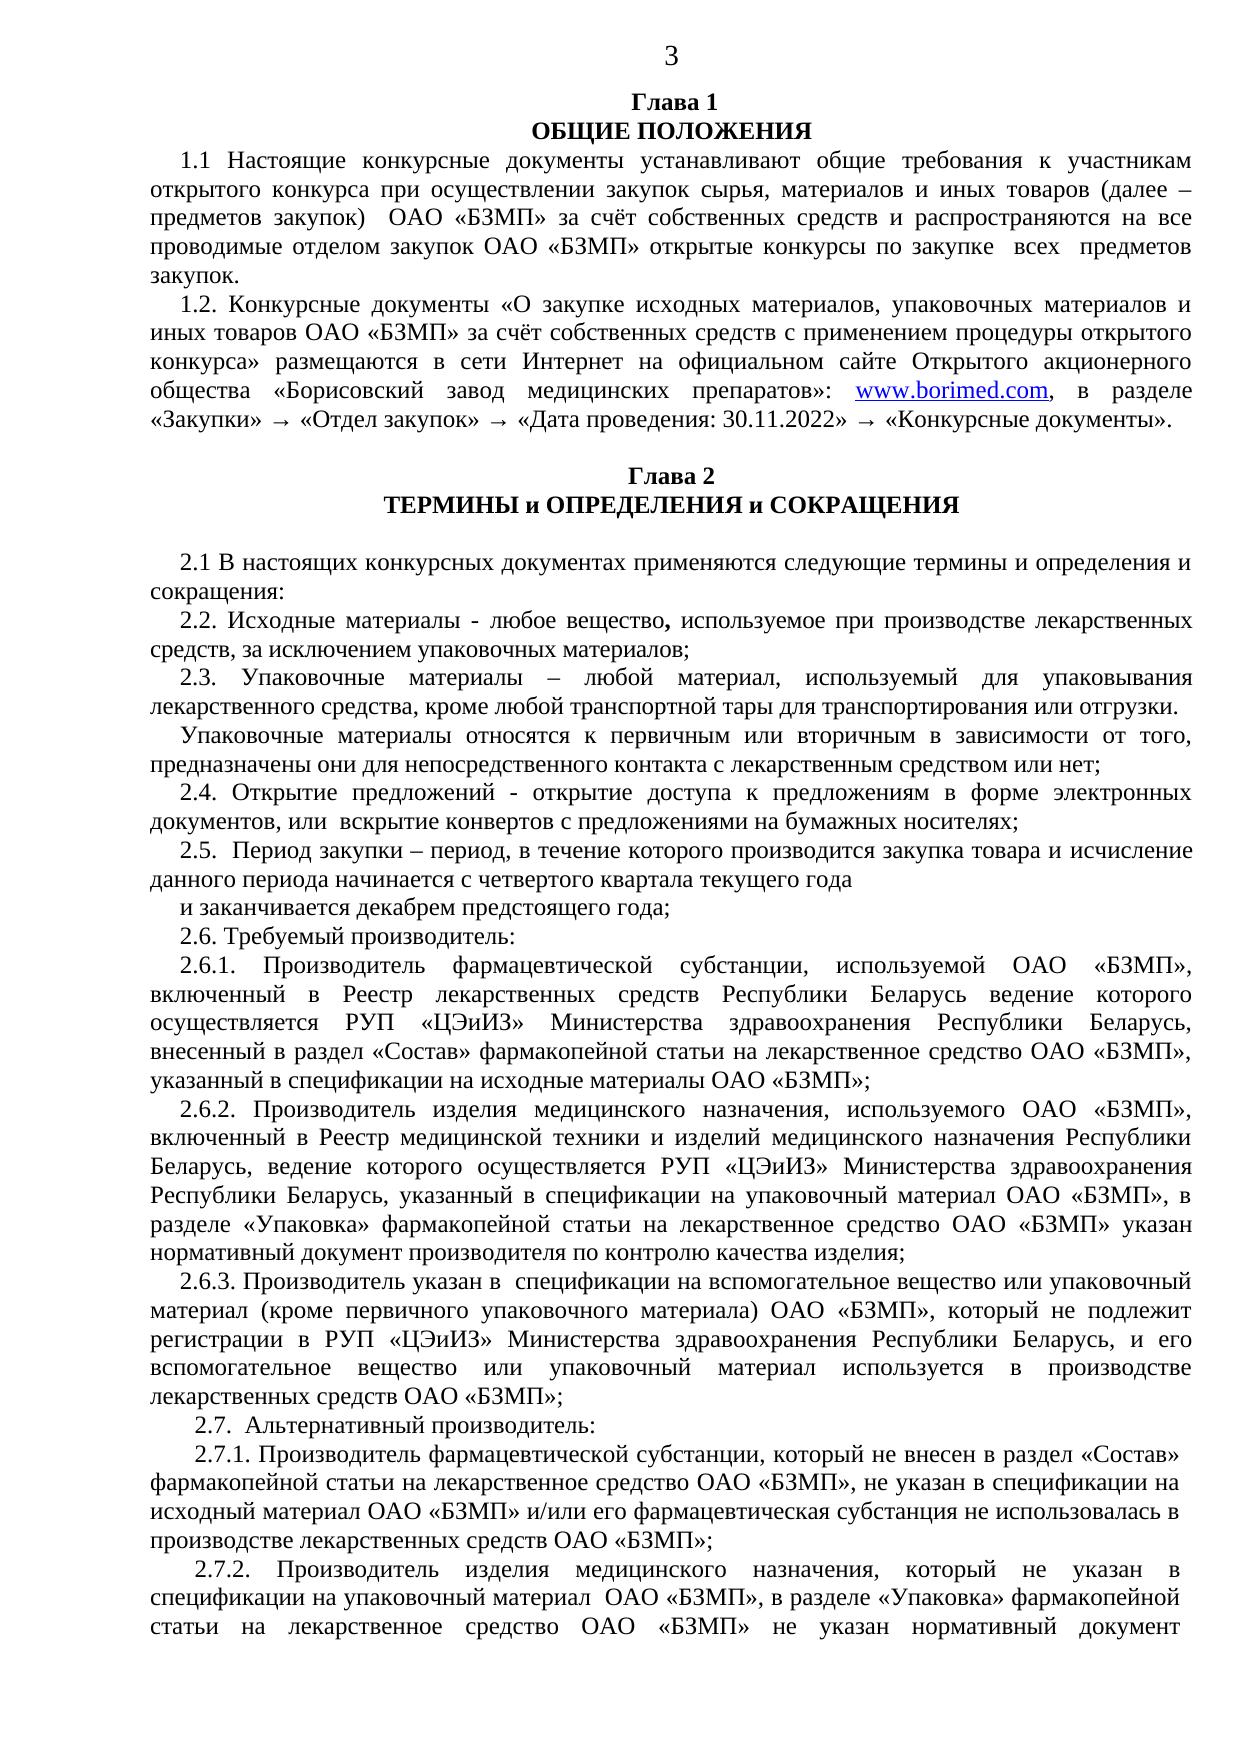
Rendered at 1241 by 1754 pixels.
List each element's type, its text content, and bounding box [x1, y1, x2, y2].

text Глава 1 [150, 87, 1193, 116]
text ТЕРМИНЫ и ОПРЕДЕЛЕНИЯ и СОКРАЩЕНИЯ [150, 490, 1193, 519]
text 2.3. Упаковочные материалы – любой материал, используемый для упаковывания лекарственного средства, кроме любой транспортной тары для транспортирования или отгрузки. [150, 662, 1193, 720]
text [150, 1554, 1181, 1640]
text 2.6.3. Производитель указан в спецификации на вспомогательное вещество или упаковочный материал (кроме первичного упаковочного материала) ОАО «БЗМП», который не подлежит регистрации в РУП «ЦЭиИЗ» Министерства здравоохранения Республики Беларусь, и его вспомогательное вещество или упаковочный материал используется в производстве лекарственных средств ОАО «БЗМП»; [150, 1266, 1193, 1410]
text 2.6.1. Производитель фармацевтической субстанции, используемой ОАО «БЗМП», включенный в Реестр лекарственных средств Республики Беларусь ведение которого осуществляется РУП «ЦЭиИЗ» Министерства здравоохранения Республики Беларусь, внесенный в раздел «Состав» фармакопейной статьи на лекарственное средство ОАО «БЗМП», указанный в спецификации на исходные материалы ОАО «БЗМП»; [150, 950, 1193, 1094]
text ОБЩИЕ ПОЛОЖЕНИЯ [150, 116, 1193, 145]
text Глава 2 [150, 461, 1193, 490]
text 2.2. Исходные материалы - любое вещество, используемое при производстве лекарственных средств, за исключением упаковочных материалов; [150, 605, 1193, 662]
text 2.4. Открытие предложений - открытие доступа к предложениям в форме электронных документов, или вскрытие конвертов с предложениями на бумажных носителях; [150, 777, 1193, 835]
text 2.7.1. Производитель фармацевтической субстанции, который не внесен в раздел «Состав» фармакопейной статьи на лекарственное средство ОАО «БЗМП», не указан в спецификации на исходный материал ОАО «БЗМП» и/или его фармацевтическая субстанция не использовалась в производстве лекарственных средств ОАО «БЗМП»; [150, 1439, 1181, 1554]
text 1.1 Настоящие конкурсные документы устанавливают общие требования к участникам открытого конкурса при осуществлении закупок сырья, материалов и иных товаров (далее – предметов закупок) ОАО «БЗМП» за счёт собственных средств и распространяются на все проводимые отделом закупок ОАО «БЗМП» открытые конкурсы по закупке всех предметов закупок. [150, 145, 1193, 289]
text 1.2. Конкурсные документы «О закупке исходных материалов, упаковочных материалов и иных товаров ОАО «БЗМП» за счёт собственных средств с применением процедуры открытого конкурса» размещаются в сети Интернет на официальном сайте Открытого акционерного общества «Борисовский завод медицинских препаратов»: www.borimed.com, в разделе «Закупки» → «Отдел закупок» → «Дата проведения: 30.11.2022» → «Конкурсные документы». [150, 289, 1193, 432]
text Упаковочные материалы относятся к первичным или вторичным в зависимости от того, предназначены они для непосредственного контакта с лекарственным средством или нет; [150, 720, 1193, 777]
text 2.5. Период закупки – период, в течение которого производится закупка товара и исчисление данного периода начинается с четвертого квартала текущего года [150, 835, 1193, 892]
text 2.6. Требуемый производитель: [150, 921, 1193, 950]
text и заканчивается декабрем предстоящего года; [150, 892, 1193, 921]
text 2.1 В настоящих конкурсных документах применяются следующие термины и определения и сокращения: [150, 547, 1193, 605]
text 2.7. Альтернативный производитель: [150, 1410, 1181, 1439]
text 2.6.2. Производитель изделия медицинского назначения, используемого ОАО «БЗМП», включенный в Реестр медицинской техники и изделий медицинского назначения Республики Беларусь, ведение которого осуществляется РУП «ЦЭиИЗ» Министерства здравоохранения Республики Беларусь, указанный в спецификации на упаковочный материал ОАО «БЗМП», в разделе «Упаковка» фармакопейной статьи на лекарственное средство ОАО «БЗМП» указан нормативный документ производителя по контролю качества изделия; [150, 1094, 1193, 1266]
